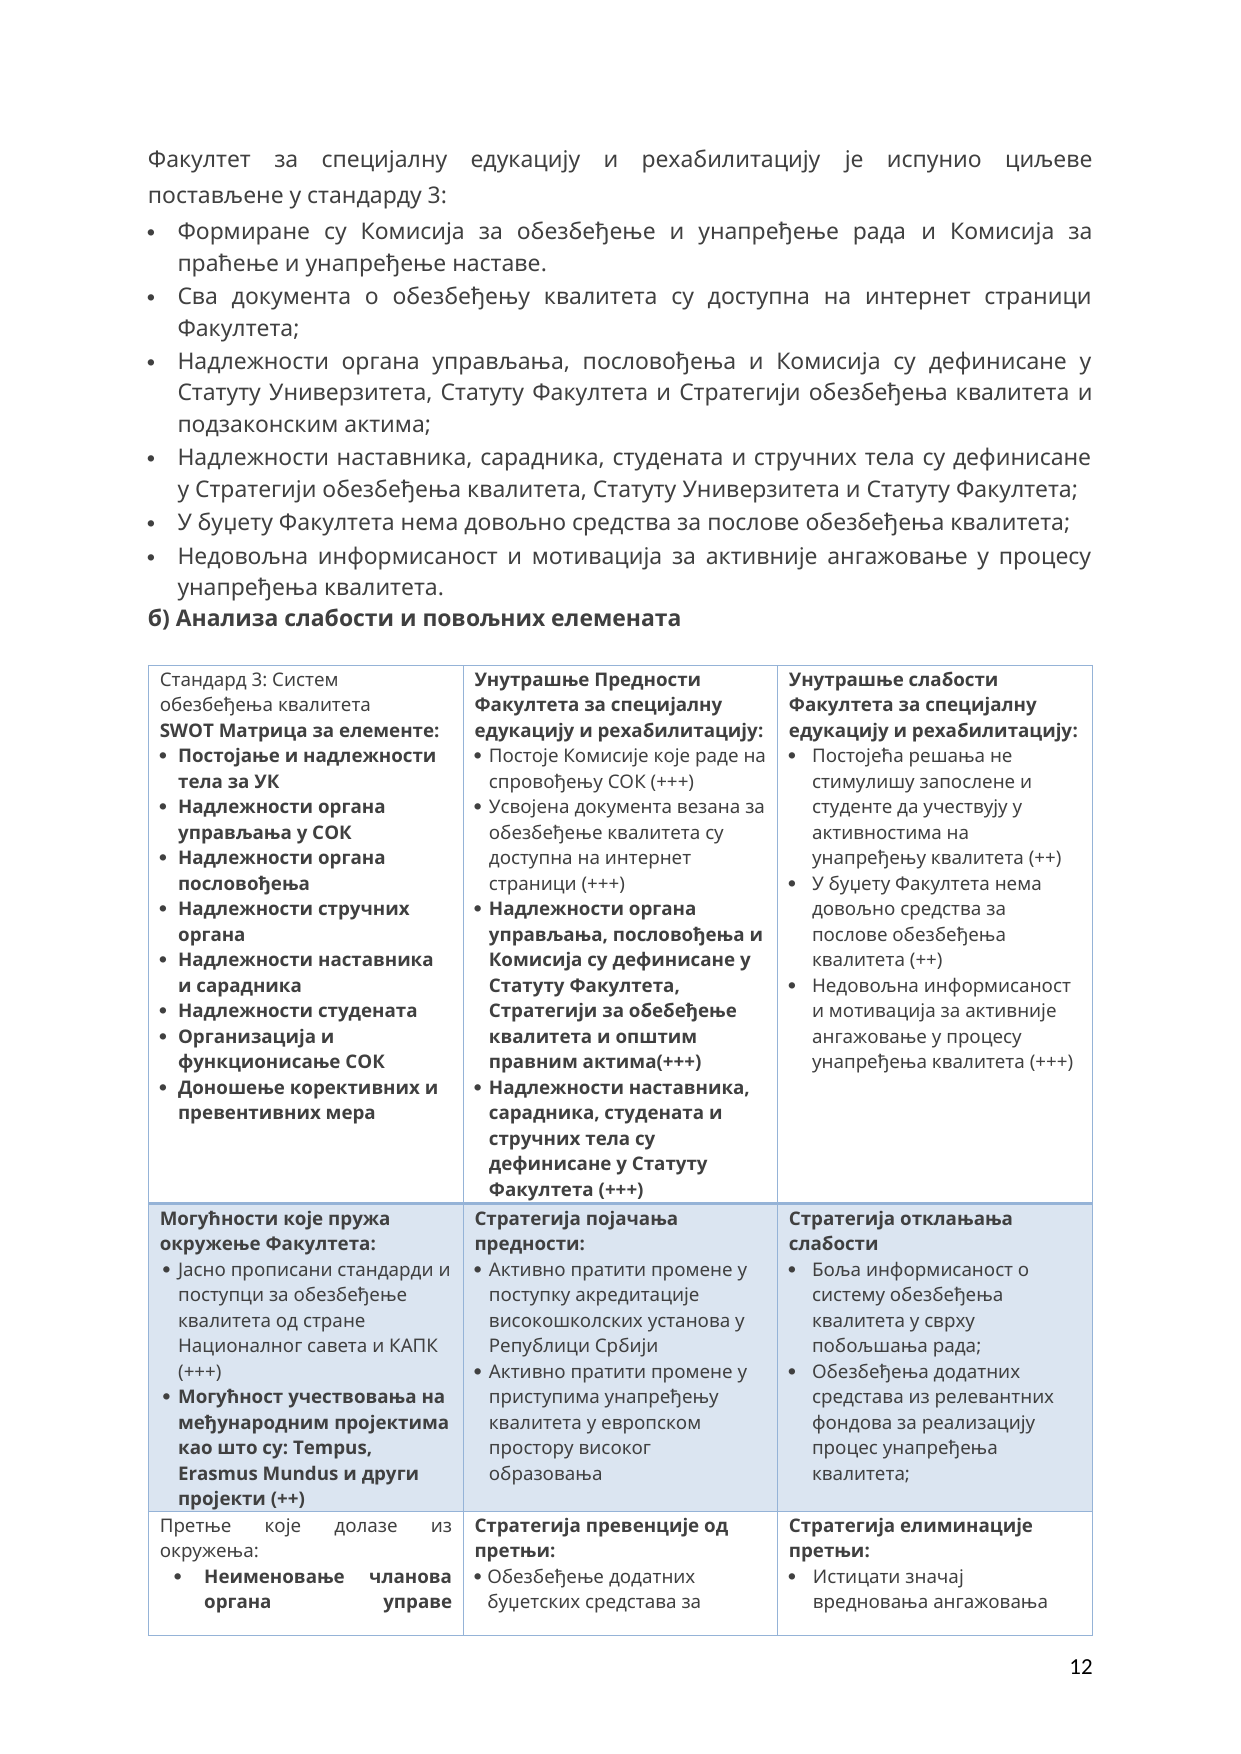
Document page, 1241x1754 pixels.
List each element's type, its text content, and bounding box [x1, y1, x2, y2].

table_cell Могућности које пружа окружење Факултета: Јасно прописани стандарди и поступци за обезбеђење квалитета од стране Националног савета и КАПК (+++) Могућност учествовања на међународним пројектима као што су: Tempus, Erasmus Mundus и други пројекти (++) [149, 1205, 463, 1511]
table_header Унутрашње слабости Факултета за специјалну едукацију и рехабилитацију: Постојећа решања не стимулишу запослене и студенте да учествују у активностима на унапређењу квалитета (++) У буџету Факултета нема довољно средства за послове обезбеђења квалитета (++) Недовољна информисаност и мотивација за активније ангажовање у процесу унапређења квалитета (+++) [778, 666, 1092, 1202]
text б) Анализа слабости и повољних елемената [148, 602, 1092, 633]
table_header Унутрашње Предности Факултета за специјалну едукацију и рехабилитацију: Постоје Комисије које раде на спровођењу СОК (+++) Усвојена документа везана за обезбеђење квалитета су доступна на интернет страници (+++) Надлежности органа управљања, пословођења и Комисија су дефинисане у Статуту Факултета, Стратегији за обебеђење квалитета и општим правним актима(+++) Надлежности наставника, сарадника, студената и стручних тела су дефинисане у Статуту Факултета (+++) [464, 666, 777, 1202]
list Сва документа о обезбеђењу квалитета су доступна на интернет страници Факултета; [148, 280, 1092, 343]
list Недовољна информисаност и мотивација за активније ангажовање у процесу унапређења квалитета. [148, 540, 1092, 602]
list Надлежности наставника, сарадника, студената и стручних тела су дефинисане у Стратегији обезбеђења квалитета, Статуту Универзитета и Статуту Факултета; [148, 441, 1092, 504]
list У буџету Факултета нема довољно средства за послове обезбеђења квалитета; [148, 506, 1092, 537]
table_header Стандард 3: Систем обезбеђења квалитета SWOT Матрица за елементе: Постојање и надлежности тела за УК Надлежности органа управљања у СОК Надлежности органа пословођења Надлежности стручних органа Надлежности наставника и сарадника Надлежности студената Организација и функционисање СОК Доношење корективних и превентивних мера [149, 666, 463, 1202]
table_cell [778, 1512, 1092, 1635]
list Надлежности органа управљања, пословођења и Комисија су дефинисане у Статуту Универзитета, Статуту Факултета и Стратегији обезбеђења квалитета и подзаконским актима; [148, 345, 1092, 439]
table_cell Стратегија отклањања слабости Боља информисаност о систему обезбеђења квалитета у сврху побољшања рада; Обезбеђења додатних средстава из релевантних фондова за реализацију процес унапређења квалитета; [778, 1205, 1092, 1511]
table_cell Стратегија појачања предности: Активно пратити промене у поступку акредитације високошколских установа у Републици Србији Активно пратити промене у приступима унапређењу квалитета у европском простору високог образовања [464, 1205, 777, 1511]
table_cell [149, 1512, 463, 1635]
list Формиране су Комисија за обезбеђење и унапређење рада и Комисија за праћење и унапређење наставе. [148, 215, 1092, 278]
text Факултет за специјалну едукацију и рехабилитацију је испунио циљеве постављене у стандарду 3: [148, 143, 1092, 211]
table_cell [464, 1512, 777, 1635]
